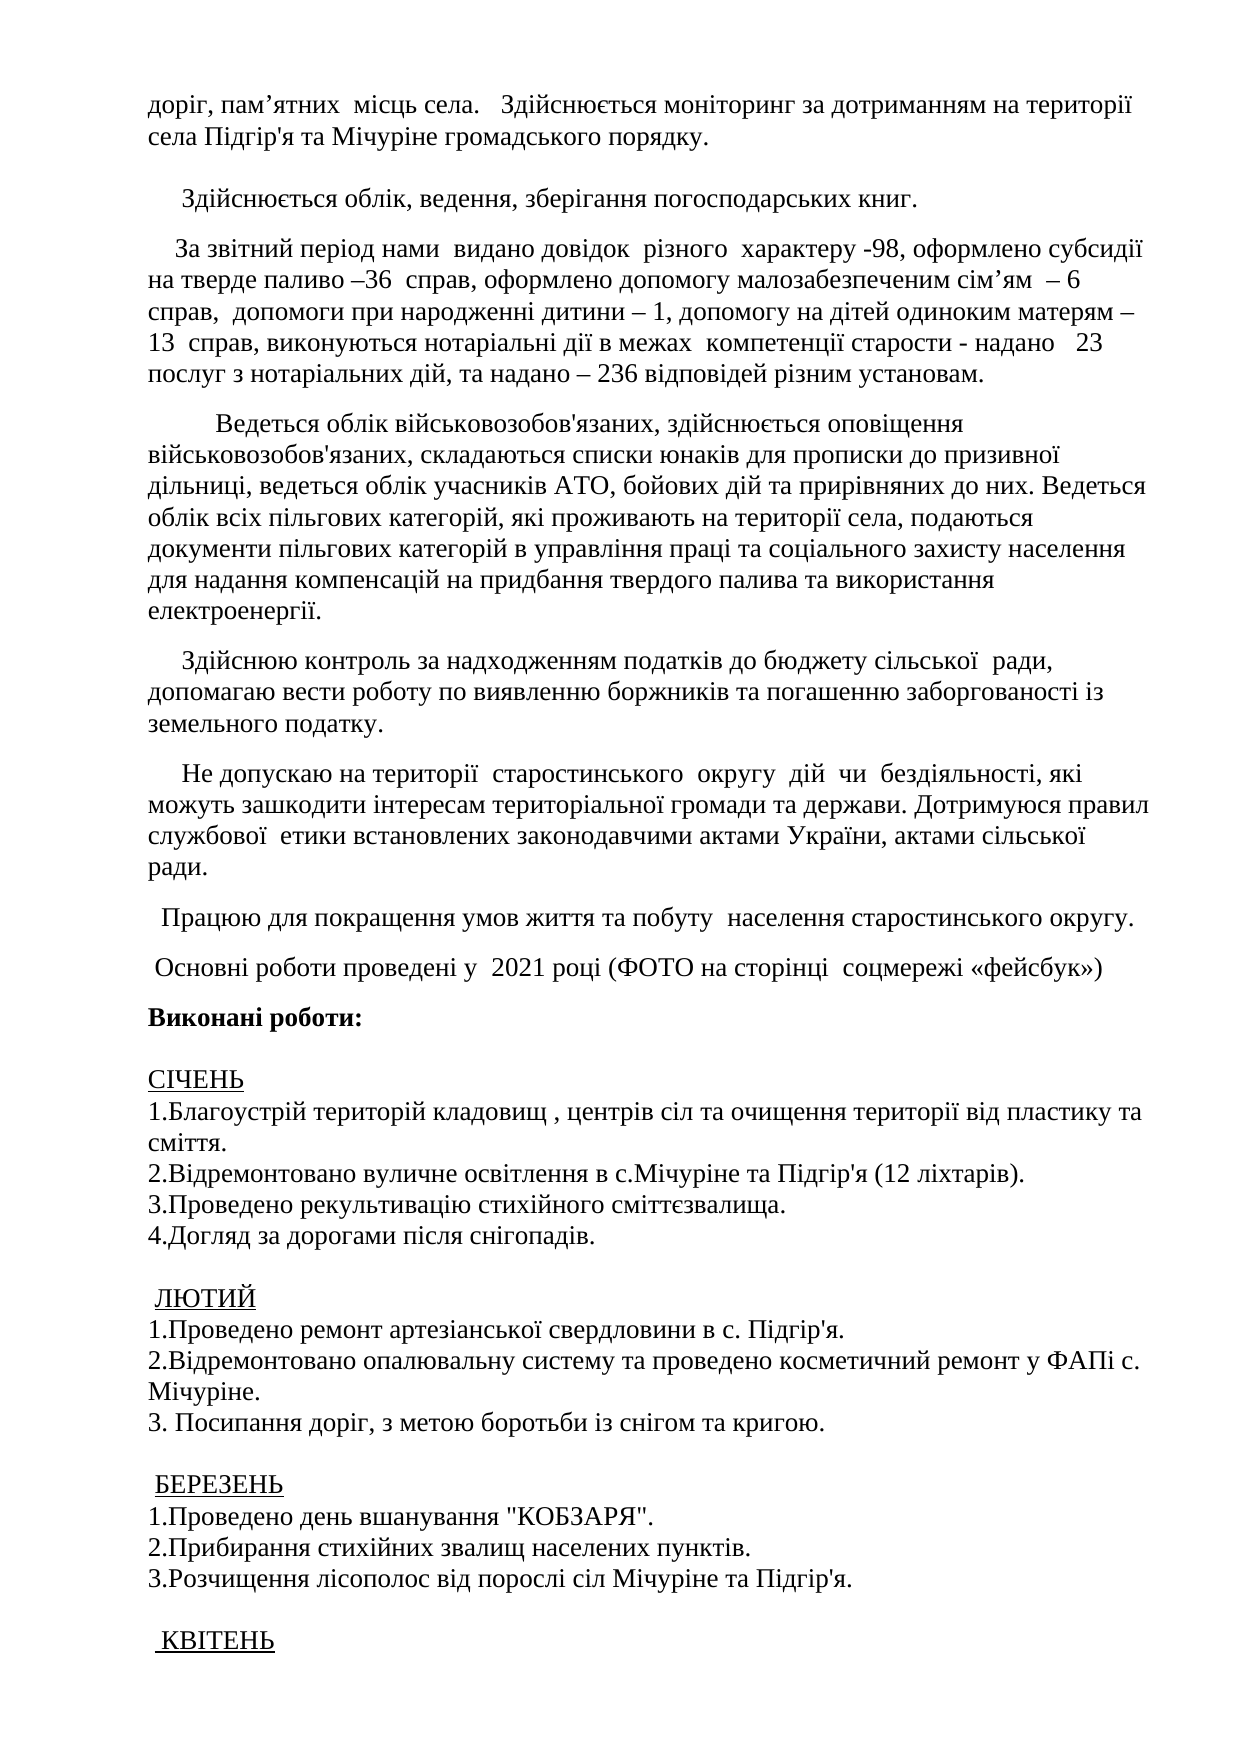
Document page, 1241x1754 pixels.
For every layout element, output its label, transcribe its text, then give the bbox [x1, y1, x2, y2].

text Виконані роботи: [148, 1001, 1152, 1032]
text 2.Відремонтовано опалювальну систему та проведено косметичний ремонт у ФАПі с. Мічуріне. [148, 1344, 1152, 1406]
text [148, 88, 1152, 151]
text СІЧЕНЬ [148, 1064, 1152, 1095]
text Ведеться облік військовозобов'язаних, здійснюється оповіщення військовозобов'язаних, складаються списки юнаків для прописки до призивної дільниці, ведеться облік учасників АТО, бойових дій та прирівняних до них. Ведеться облік всіх пільгових категорій, які проживають на території села, подаються документи пільгових категорій в управління праці та соціального захисту населення для надання компенсацій на придбання твердого палива та використання електроенергії. [148, 407, 1152, 625]
text Здійснюю контроль за надходженням податків до бюджету сільської ради, допомагаю вести роботу по виявленню боржників та погашенню заборгованості із земельного податку. [148, 644, 1152, 738]
text 3.Розчищення лісополос від порослі сіл Мічуріне та Підгір'я. [148, 1562, 1152, 1593]
text 3. Посипання доріг, з метою боротьби із снігом та кригою. [148, 1406, 1152, 1437]
text Працюю для покращення умов життя та побуту населення старостинського округу. [148, 901, 1152, 932]
text 2.Відремонтовано вуличне освітлення в с.Мічуріне та Підгір'я (12 ліхтарів). [148, 1157, 1152, 1188]
text БЕРЕЗЕНЬ [148, 1468, 1152, 1500]
text 1.Благоустрій територій кладовищ , центрів сіл та очищення території від пластику та сміття. [148, 1095, 1152, 1157]
text ЛЮТИЙ [148, 1282, 1152, 1313]
text 1.Проведено ремонт артезіанської свердловини в с. Підгір'я. [148, 1313, 1152, 1344]
text КВІТЕНЬ [148, 1624, 1152, 1655]
text 3.Проведено рекультивацію стихійного сміттєзвалища. [148, 1188, 1152, 1219]
text 4.Догляд за дорогами після снігопадів. [148, 1219, 1152, 1251]
text 1.Проведено день вшанування "КОБЗАРЯ". [148, 1500, 1152, 1531]
text Основні роботи проведені у 2021 році (ФОТО на сторінці соцмережі «фейсбук») [148, 951, 1152, 982]
text За звітний період нами видано довідок різного характеру -98, оформлено субсидії на тверде паливо –36 справ, оформлено допомогу малозабезпеченим сім’ям – 6 справ, допомоги при народженні дитини – 1, допомогу на дітей одиноким матерям –13 справ, виконуються нотаріальні дії в межах компетенції старости - надано 23 послуг з нотаріальних дій, та надано – 236 відповідей різним установам. [148, 232, 1152, 388]
text 2.Прибирання стихійних звалищ населених пунктів. [148, 1531, 1152, 1562]
text Не допускаю на території старостинського округу дій чи бездіяльності, які можуть зашкодити інтересам територіальної громади та держави. Дотримуюся правил службової етики встановлених законодавчими актами України, актами сільської ради. [148, 757, 1152, 882]
text Здійснюється облік, ведення, зберігання погосподарських книг. [148, 182, 1152, 213]
